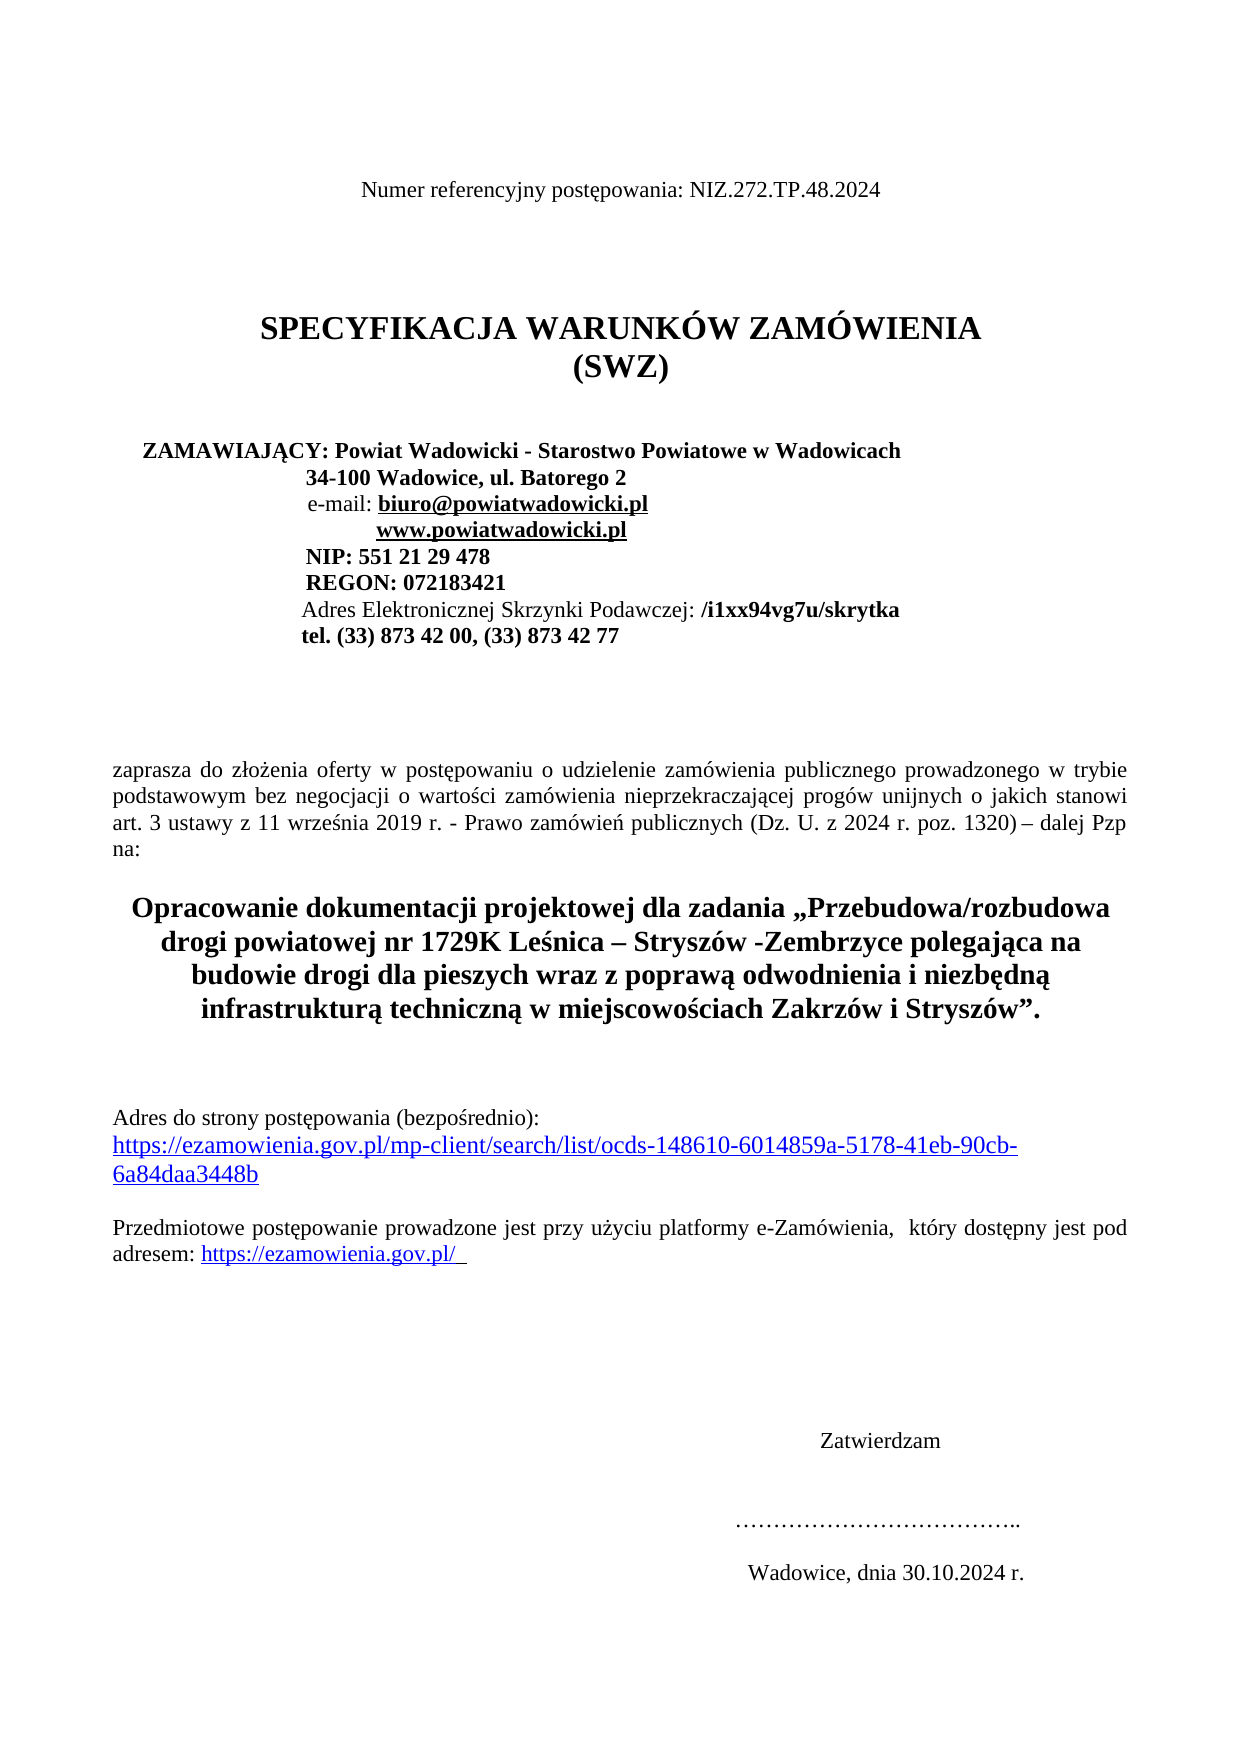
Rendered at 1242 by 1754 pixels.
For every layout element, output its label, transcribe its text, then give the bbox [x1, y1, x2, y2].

text (SWZ) [112, 346, 1129, 385]
text ZAMAWIAJĄCY: Powiat Wadowicki - Starostwo Powiatowe w Wadowicach [142, 437, 1129, 464]
text Wadowice, dnia 30.10.2024 r. [112, 1559, 1129, 1585]
text REGON: 072183421 [112, 569, 1129, 596]
text Zatwierdzam [112, 1427, 1129, 1453]
text www.powiatwadowicki.pl [112, 517, 1129, 543]
text tel. (33) 873 42 00, (33) 873 42 77 [112, 622, 1129, 648]
text Opracowanie dokumentacji projektowej dla zadania „Przebudowa/rozbudowa drogi powiatowej nr 1729K Leśnica – Stryszów -Zembrzyce polegająca na budowie drogi dla pieszych wraz z poprawą odwodnienia i niezbędną infrastrukturą techniczną w miejscowościach Zakrzów i Stryszów”. [112, 890, 1129, 1024]
text e-mail: biuro@powiatwadowicki.pl [112, 490, 1129, 517]
text zaprasza do złożenia oferty w postępowaniu o udzielenie zamówienia publicznego prowadzonego w trybie podstawowym bez negocjacji o wartości zamówienia nieprzekraczającej progów unijnych o jakich stanowi art. 3 ustawy z 11 września 2019 r. - Prawo zamówień publicznych (Dz. U. z 2024 r. poz. 1320) – dalej Pzp na: [112, 756, 1129, 862]
text Przedmiotowe postępowanie prowadzone jest przy użyciu platformy e-Zamówienia, który dostępny jest pod adresem: https://ezamowienia.gov.pl/ [112, 1214, 1129, 1266]
text ……………………………….. [112, 1506, 1129, 1532]
text Numer referencyjny postępowania: NIZ.272.TP.48.2024 [112, 176, 1129, 203]
text https://ezamowienia.gov.pl/mp-client/search/list/ocds-148610-6014859a-5178-41eb-90cb-6a84daa3448b [112, 1130, 1129, 1187]
text 34-100 Wadowice, ul. Batorego 2 [112, 464, 1129, 490]
text SPECYFIKACJA WARUNKÓW ZAMÓWIENIA [112, 308, 1129, 346]
text Adres do strony postępowania (bezpośrednio): [112, 1103, 1129, 1130]
text Adres Elektronicznej Skrzynki Podawczej: /i1xx94vg7u/skrytka [112, 596, 1129, 622]
text NIP: 551 21 29 478 [112, 543, 1129, 569]
